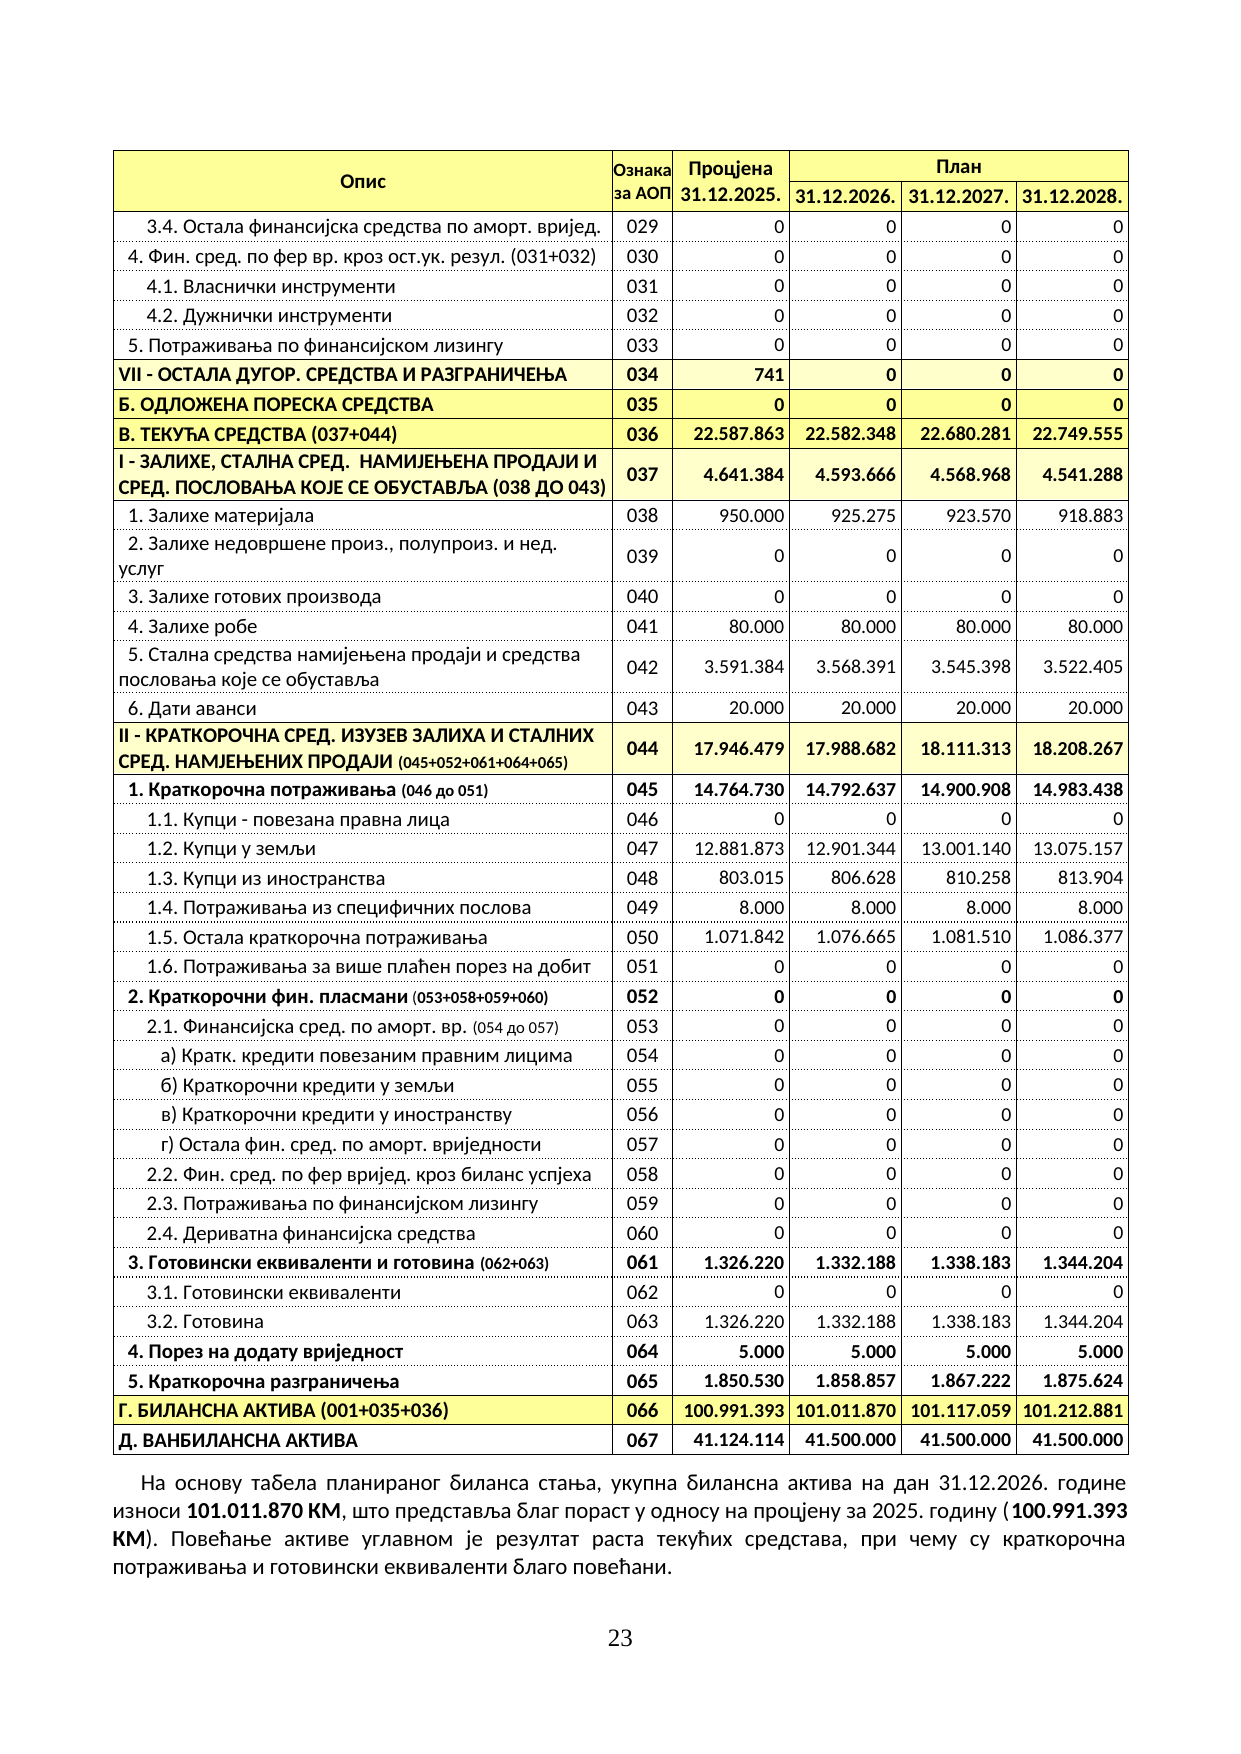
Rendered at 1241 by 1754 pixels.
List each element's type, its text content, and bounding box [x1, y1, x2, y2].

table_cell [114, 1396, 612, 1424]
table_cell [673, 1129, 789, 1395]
table_cell 0 [790, 329, 901, 359]
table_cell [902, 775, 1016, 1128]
table_cell 0 [902, 329, 1016, 359]
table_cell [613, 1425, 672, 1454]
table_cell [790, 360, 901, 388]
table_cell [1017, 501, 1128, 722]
table_cell 0 [1017, 300, 1128, 329]
table_cell 3.4. Остала финансијска средства по аморт. вријед. [114, 212, 612, 241]
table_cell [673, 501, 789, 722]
table_cell 0 [902, 212, 1016, 241]
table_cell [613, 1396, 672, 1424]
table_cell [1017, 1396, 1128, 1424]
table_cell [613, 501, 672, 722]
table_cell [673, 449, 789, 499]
table_header Опис [114, 151, 612, 211]
table_cell 0 [1017, 270, 1128, 300]
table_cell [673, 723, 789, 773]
table_cell 0 [673, 300, 789, 329]
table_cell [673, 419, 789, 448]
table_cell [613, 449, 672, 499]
table_cell 0 [790, 300, 901, 329]
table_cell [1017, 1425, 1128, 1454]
table_cell 0 [673, 329, 789, 359]
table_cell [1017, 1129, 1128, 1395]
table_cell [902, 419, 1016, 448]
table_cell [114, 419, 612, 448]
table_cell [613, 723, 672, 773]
table_cell 4. Фин. сред. по фер вр. кроз ост.ук. резул. (031+032) [114, 241, 612, 270]
table_cell 031 [613, 270, 672, 300]
table_cell 034 [613, 360, 672, 388]
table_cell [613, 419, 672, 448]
table_cell 0 [902, 241, 1016, 270]
table_cell 029 [613, 212, 672, 241]
table_cell 4.1. Власнички инструменти [114, 270, 612, 300]
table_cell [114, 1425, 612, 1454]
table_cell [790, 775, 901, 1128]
table_cell 0 [673, 241, 789, 270]
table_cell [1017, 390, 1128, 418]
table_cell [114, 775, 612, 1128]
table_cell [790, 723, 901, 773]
table_cell 0 [790, 270, 901, 300]
table_cell 0 [673, 270, 789, 300]
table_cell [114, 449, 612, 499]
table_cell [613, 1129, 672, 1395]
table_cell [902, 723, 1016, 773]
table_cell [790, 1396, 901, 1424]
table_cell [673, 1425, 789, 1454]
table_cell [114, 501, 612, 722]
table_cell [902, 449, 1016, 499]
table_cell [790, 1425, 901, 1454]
table_cell 0 [1017, 212, 1128, 241]
table_cell 4.2. Дужнички инструменти [114, 300, 612, 329]
table_cell 31.12.2027. [902, 182, 1016, 211]
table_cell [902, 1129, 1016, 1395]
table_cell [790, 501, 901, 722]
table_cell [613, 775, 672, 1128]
table_cell 5. Потраживања по финансијском лизингу [114, 329, 612, 359]
table_cell 31.12.2028. [1017, 182, 1128, 211]
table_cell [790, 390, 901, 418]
table_header Процјена 31.12.2025. [673, 151, 789, 211]
table_header Ознака за АОП [613, 151, 672, 211]
table_cell 0 [1017, 329, 1128, 359]
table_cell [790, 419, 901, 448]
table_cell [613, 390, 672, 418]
table_cell 0 [902, 300, 1016, 329]
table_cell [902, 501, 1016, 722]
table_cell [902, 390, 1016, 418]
table_cell 0 [790, 212, 901, 241]
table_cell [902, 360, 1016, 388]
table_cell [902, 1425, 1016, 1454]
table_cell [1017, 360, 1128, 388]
table_cell 31.12.2026. [790, 182, 901, 211]
table_header План [790, 151, 1128, 181]
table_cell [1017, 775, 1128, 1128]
table_cell 0 [902, 270, 1016, 300]
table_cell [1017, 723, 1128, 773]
table_cell 033 [613, 329, 672, 359]
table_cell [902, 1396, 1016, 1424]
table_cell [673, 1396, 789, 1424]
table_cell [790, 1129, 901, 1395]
table_cell 0 [790, 241, 901, 270]
table_cell 0 [673, 212, 789, 241]
table_cell 032 [613, 300, 672, 329]
table_cell 741 [673, 360, 789, 388]
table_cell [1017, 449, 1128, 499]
table_cell VII - ОСТАЛА ДУГОР. СРЕДСТВА И РАЗГРАНИЧЕЊА [114, 360, 612, 388]
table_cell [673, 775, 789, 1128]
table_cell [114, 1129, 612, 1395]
table_cell 030 [613, 241, 672, 270]
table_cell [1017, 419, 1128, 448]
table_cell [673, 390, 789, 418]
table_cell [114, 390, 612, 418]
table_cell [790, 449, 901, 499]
table_cell 0 [1017, 241, 1128, 270]
text На основу табела планираног биланса стања, укупна билансна актива на дан 31.12.2026. године износи 101.011.870 КМ, што представља благ пораст у односу на процјену за 2025. годину (100.991.393 КМ). Повећање активе углавном је резултат раста текућих средстава, при чему су краткорочна потраживања и готовински еквиваленти благо повећани. [112, 1468, 1128, 1580]
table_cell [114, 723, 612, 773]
